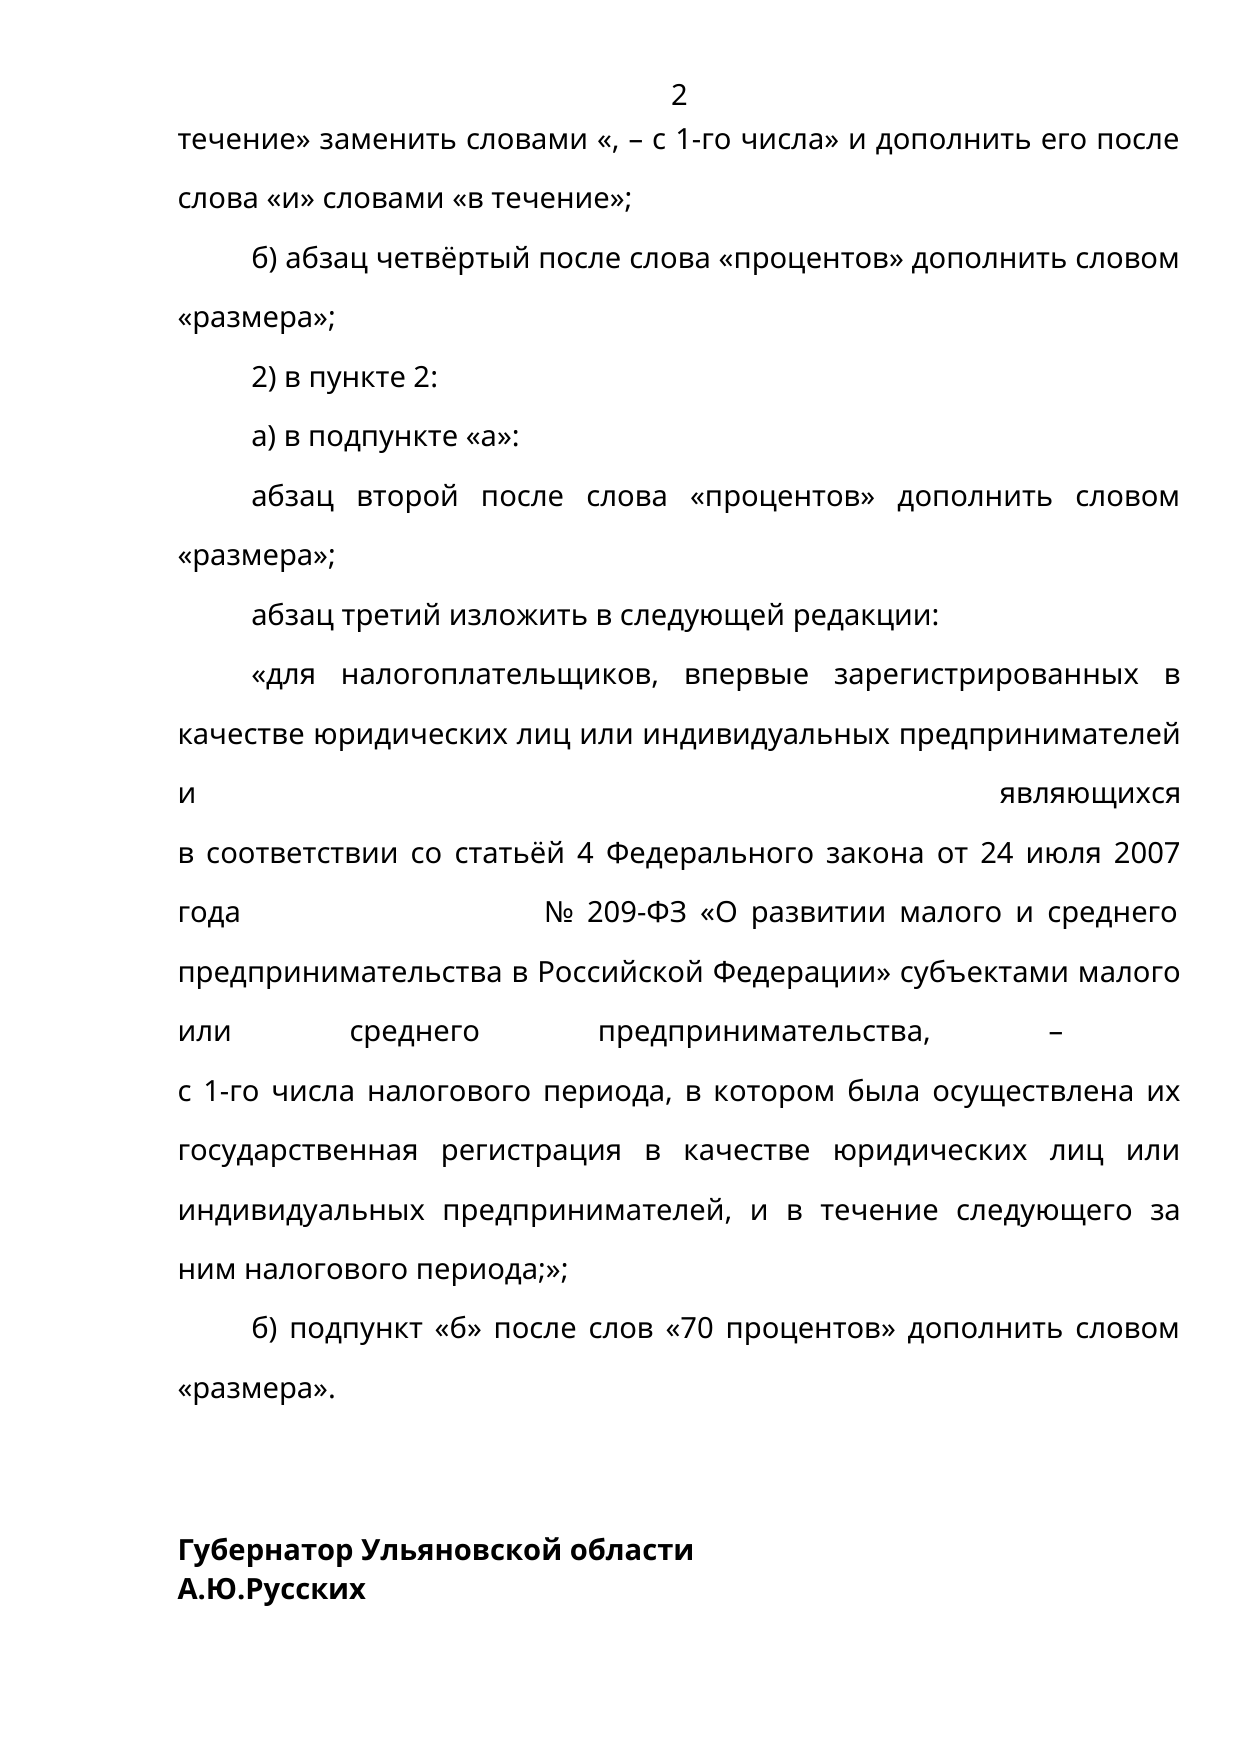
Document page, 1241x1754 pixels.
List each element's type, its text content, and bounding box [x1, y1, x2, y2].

text абзац третий изложить в следующей редакции: [177, 594, 1181, 634]
text абзац второй после слова «процентов» дополнить словом «размера»; [177, 475, 1181, 574]
text б) абзац четвёртый после слова «процентов» дополнить словом «размера»; [177, 237, 1181, 336]
text «для налогоплательщиков, впервые зарегистрированных в качестве юридических лиц или индивидуальных предпринимателей и являющихся в соответствии со статьёй 4 Федерального закона от 24 июля 2007 года № 209-ФЗ «О развитии малого и среднего предпринимательства в Российской Федерации» субъектами малого или среднего предпринимательства, – с 1-го числа налогового периода, в котором была осуществлена их государственная регистрация в качестве юридических лиц или индивидуальных предпринимателей, и в течение следующего за ним налогового периода;»; [177, 653, 1181, 1288]
text а) в подпункте «а»: [177, 416, 1181, 455]
text б) подпункт «б» после слов «70 процентов» дополнить словом «размера». [177, 1308, 1181, 1407]
text 2) в пункте 2: [177, 356, 1181, 396]
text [177, 118, 1181, 217]
text Губернатор Ульяновской области А.Ю.Русских [177, 1529, 1181, 1608]
